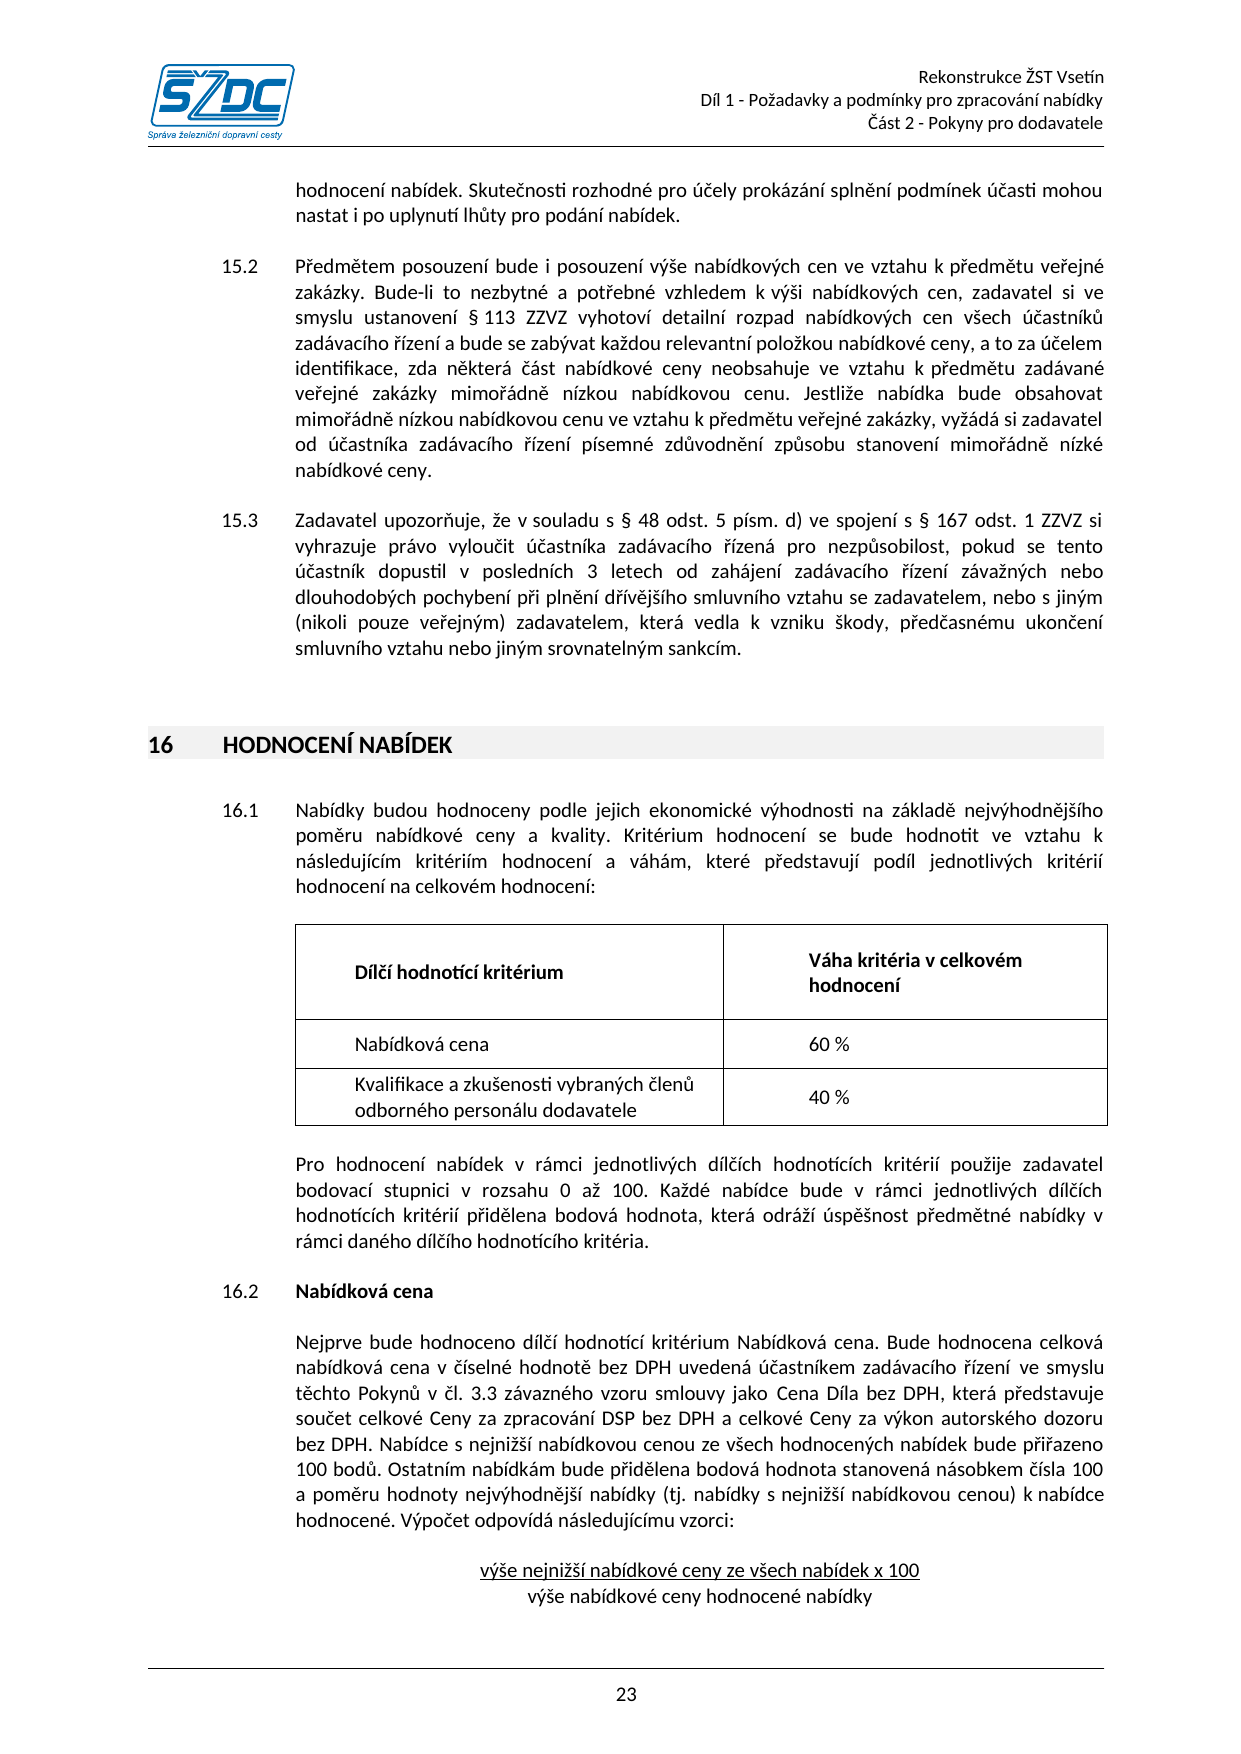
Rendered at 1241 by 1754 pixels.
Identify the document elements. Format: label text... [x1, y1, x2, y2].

list Nabídky budou hodnoceny podle jejich ekonomické výhodnosti na základě nejvýhodnějšího poměru nabídkové ceny a kvality. Kritérium hodnocení se bude hodnotit ve vztahu k následujícím kritériím hodnocení a váhám, které představují podíl jednotlivých kritérií hodnocení na celkovém hodnocení: [222, 797, 1104, 899]
table_cell 60 % [724, 1020, 1107, 1068]
table_cell Kvalifikace a zkušenosti vybraných členů odborného personálu dodavatele [296, 1069, 723, 1125]
table_cell 40 % [724, 1069, 1107, 1125]
list Nejprve bude hodnoceno dílčí hodnotící kritérium Nabídková cena. Bude hodnocena celková nabídková cena v číselné hodnotě bez DPH uvedená účastníkem zadávacího řízení ve smyslu těchto Pokynů v čl. 3.3 závazného vzoru smlouvy jako Cena Díla bez DPH, která představuje součet celkové Ceny za zpracování DSP bez DPH a celkové Ceny za výkon autorského dozoru bez DPH. Nabídce s nejnižší nabídkovou cenou ze všech hodnocených nabídek bude přiřazeno 100 bodů. Ostatním nabídkám bude přidělena bodová hodnota stanovená násobkem čísla 100 a poměru hodnoty nejvýhodnější nabídky (tj. nabídky s nejnižší nabídkovou cenou) k nabídce hodnocené. Výpočet odpovídá následujícímu vzorci: [295, 1329, 1104, 1532]
table_header Váha kritéria v celkovém hodnocení [724, 925, 1107, 1019]
table_header Dílčí hodnotící kritérium [296, 925, 723, 1019]
list Předmětem posouzení bude i posouzení výše nabídkových cen ve vztahu k předmětu veřejné zakázky. Bude-li to nezbytné a potřebné vzhledem k výši nabídkových cen, zadavatel si ve smyslu ustanovení § 113 ZZVZ vyhotoví detailní rozpad nabídkových cen všech účastníků zadávacího řízení a bude se zabývat každou relevantní položkou nabídkové ceny, a to za účelem identifikace, zda některá část nabídkové ceny neobsahuje ve vztahu k předmětu zadávané veřejné zakázky mimořádně nízkou nabídkovou cenu. Jestliže nabídka bude obsahovat mimořádně nízkou nabídkovou cenu ve vztahu k předmětu veřejné zakázky, vyžádá si zadavatel od účastníka zadávacího řízení písemné zdůvodnění způsobu stanovení mimořádně nízké nabídkové ceny. [221, 253, 1104, 482]
list Nabídková cena [222, 1279, 1104, 1304]
list Pro hodnocení nabídek v rámci jednotlivých dílčích hodnotících kritérií použije zadavatel bodovací stupnici v rozsahu 0 až 100. Každé nabídce bude v rámci jednotlivých dílčích hodnotících kritérií přidělena bodová hodnota, která odráží úspěšnost předmětné nabídky v rámci daného dílčího hodnotícího kritéria. [295, 1152, 1104, 1253]
list výše nejnižší nabídkové ceny ze všech nabídek x 100 [295, 1557, 1104, 1583]
subtitle HODNOCENÍ NABÍDEK [148, 726, 1104, 759]
table_cell Nabídková cena [296, 1020, 723, 1068]
list výše nabídkové ceny hodnocené nabídky [295, 1583, 1104, 1608]
list Zadavatel upozorňuje, že v souladu s § 48 odst. 5 písm. d) ve spojení s § 167 odst. 1 ZZVZ si vyhrazuje právo vyloučit účastníka zadávacího řízená pro nezpůsobilost, pokud se tento účastník dopustil v posledních 3 letech od zahájení zadávacího řízení závažných nebo dlouhodobých pochybení při plnění dřívějšího smluvního vztahu se zadavatelem, nebo s jiným (nikoli pouze veřejným) zadavatelem, která vedla k vzniku škody, předčasnému ukončení smluvního vztahu nebo jiným srovnatelným sankcím. [221, 508, 1104, 660]
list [222, 177, 1104, 228]
